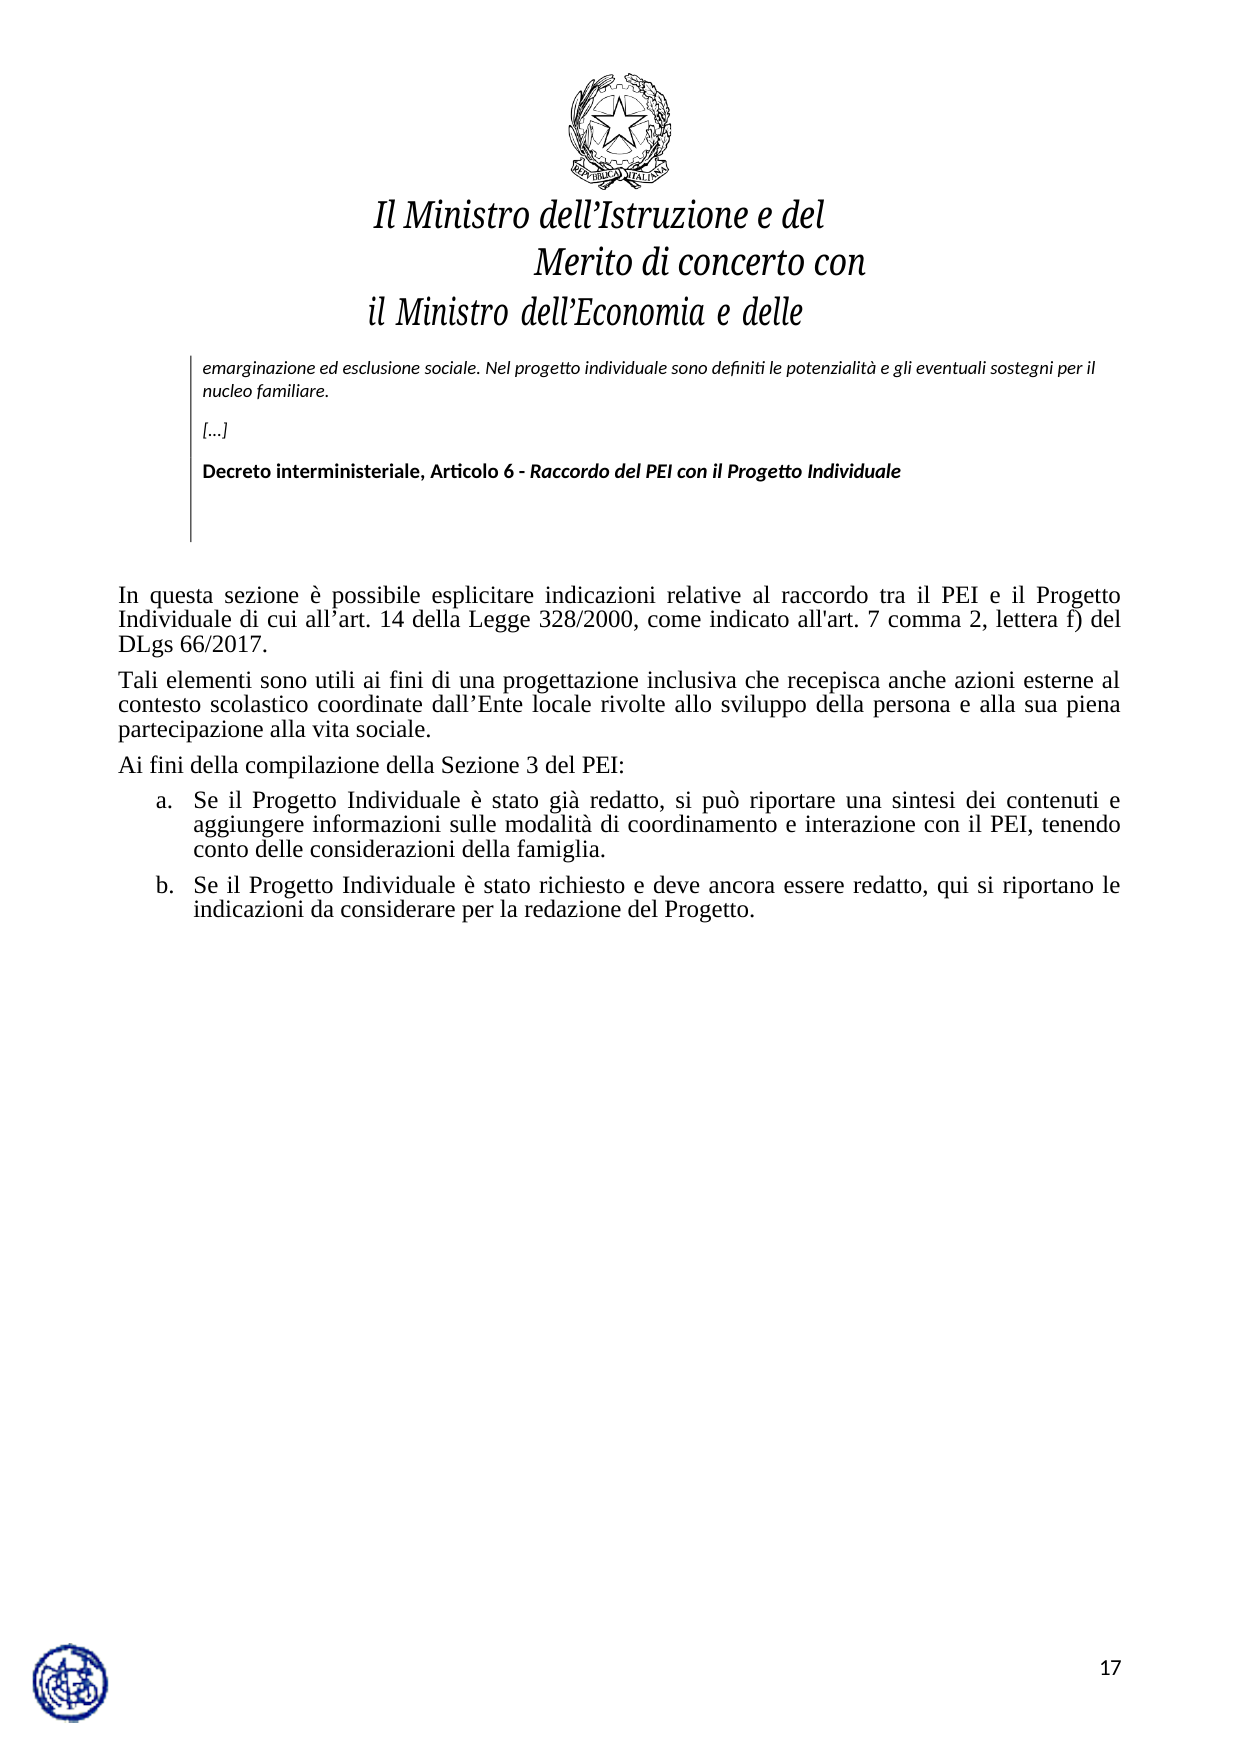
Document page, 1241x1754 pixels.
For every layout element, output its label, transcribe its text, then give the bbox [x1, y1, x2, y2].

list Se il Progetto Individuale è stato già redatto, si può riportare una sintesi dei contenuti e aggiungere informazioni sulle modalità di coordinamento e interazione con il PEI, tenendo conto delle considerazioni della famiglia. [156, 788, 1122, 863]
text [...] [202, 418, 1144, 441]
picture [31, 1643, 111, 1723]
text Tali elementi sono utili ai fini di una progettazione inclusiva che recepisca anche azioni esterne al contesto scolastico coordinate dall’Ente locale rivolte allo sviluppo della persona e alla sua piena partecipazione alla vita sociale. [118, 668, 1122, 743]
text Decreto interministeriale, Articolo 6 - Raccordo del PEI con il Progetto Individuale [202, 458, 1144, 483]
text emarginazione ed esclusione sociale. Nel progetto individuale sono definiti le potenzialità e gli eventuali sostegni per il nucleo familiare. [202, 356, 1121, 402]
list Se il Progetto Individuale è stato richiesto e deve ancora essere redatto, qui si riportano le indicazioni da considerare per la redazione del Progetto. [156, 873, 1122, 923]
picture [568, 73, 672, 190]
text In questa sezione è possibile esplicitare indicazioni relative al raccordo tra il PEI e il Progetto Individuale di cui all’art. 14 della Legge 328/2000, come indicato all'art. 7 comma 2, lettera f) del DLgs 66/2017. [118, 584, 1122, 658]
text Ai fini della compilazione della Sezione 3 del PEI: [118, 750, 1144, 779]
